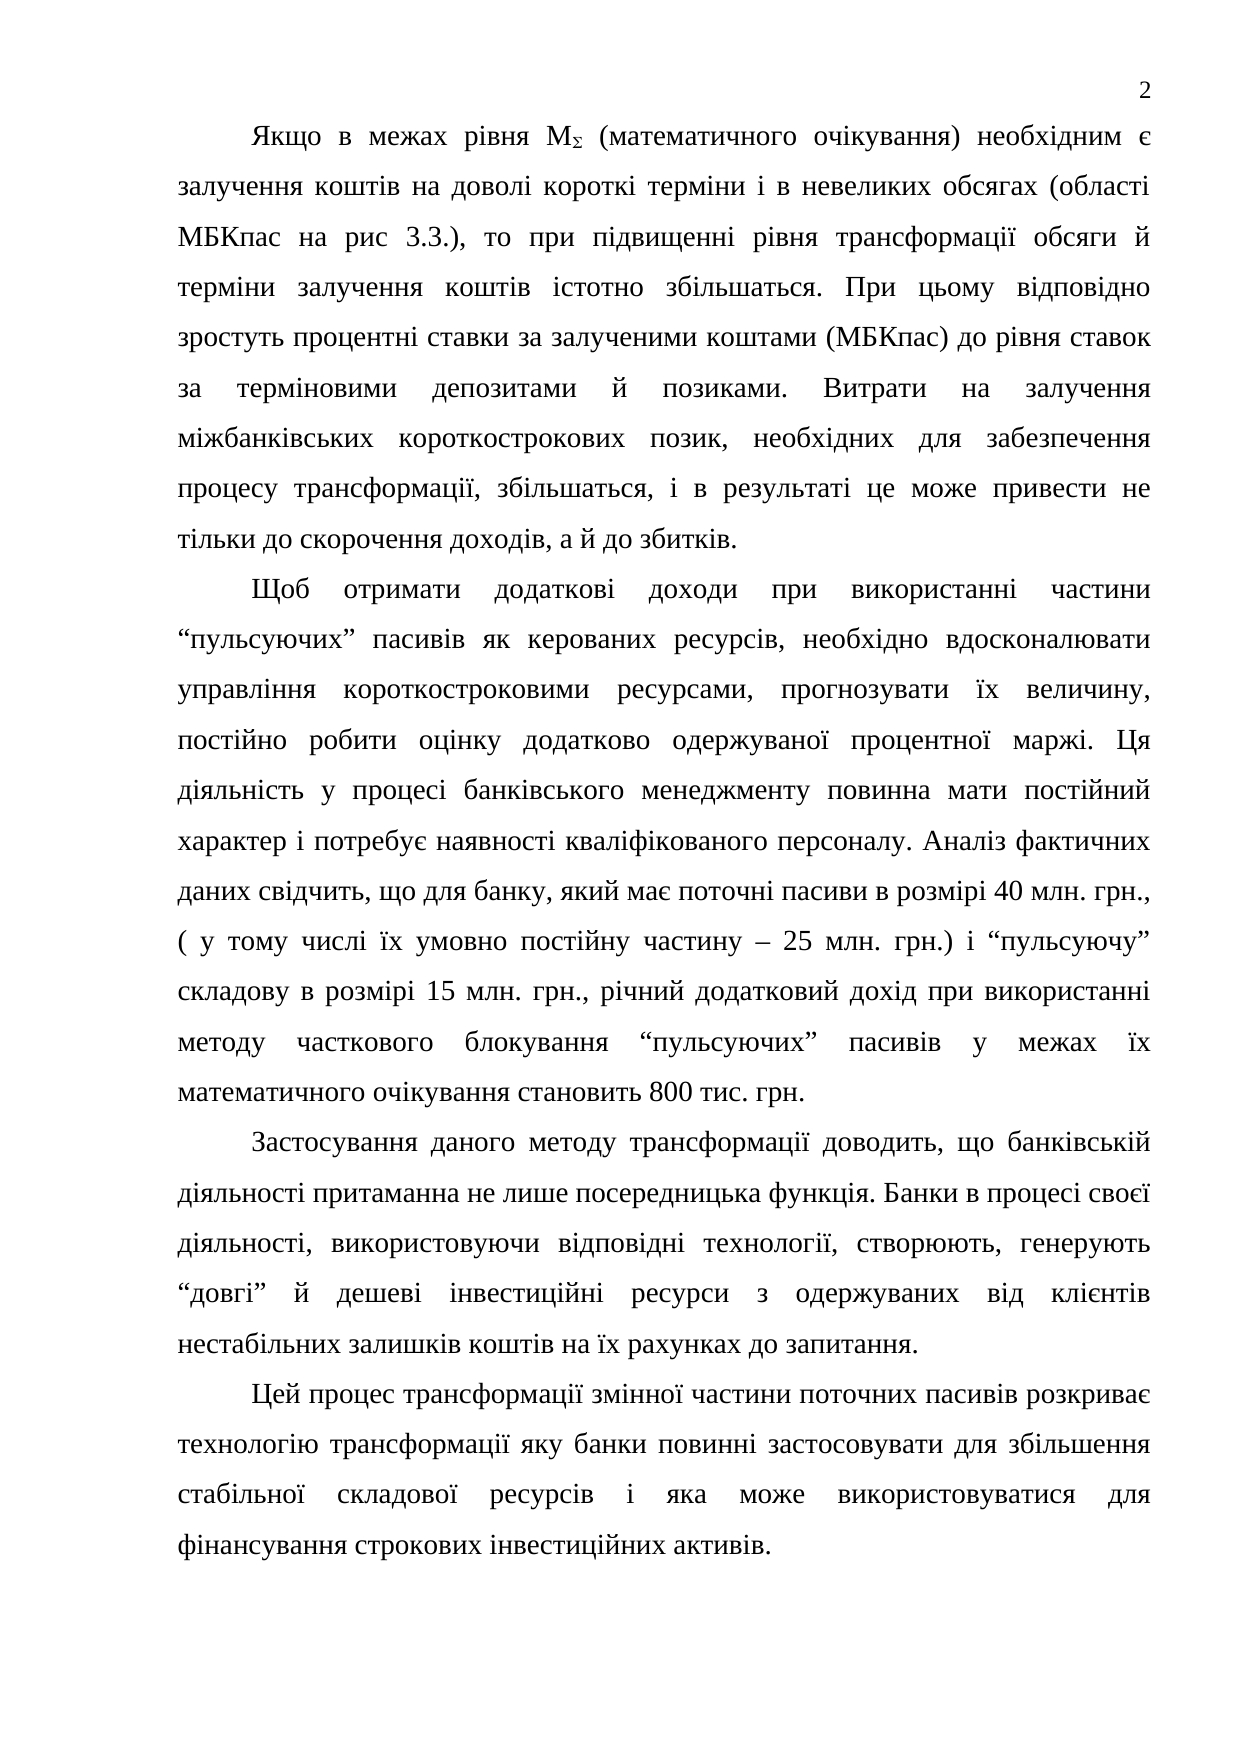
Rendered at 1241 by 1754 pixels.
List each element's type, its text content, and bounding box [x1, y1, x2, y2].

text Щоб отримати додаткові доходи при використанні частини “пульсуючих” пасивів як керованих ресурсів, необхідно вдосконалювати управління короткостроковими ресурсами, прогнозувати їх величину, постійно робити оцінку додатково одержуваної процентної маржі. Ця діяльність у процесі банківського менеджменту повинна мати постійний характер і потребує наявності кваліфікованого персоналу. Аналіз фактичних даних свідчить, що для банку, який має поточні пасиви в розмірі 40 млн. грн., ( у тому числі їх умовно постійну частину – 25 млн. грн.) і “пульсуючу” складову в розмірі 15 млн. грн., річний додатковий дохід при використанні методу часткового блокування “пульсуючих” пасивів у межах їх математичного очікування становить 800 тис. грн. [177, 571, 1152, 1108]
text Застосування даного методу трансформації доводить, що банківській діяльності притаманна не лише посередницька функція. Банки в процесі своєї діяльності, використовуючи відповідні технології, створюють, генерують “довгі” й дешеві інвестиційні ресурси з одержуваних від клієнтів нестабільних залишків коштів на їх рахунках до запитання. [177, 1124, 1152, 1359]
text Якщо в межах рівня М (математичного очікування) необхідним є залучення коштів на доволі короткі терміни і в невеликих обсягах (області МБКпас на рис 3.3.), то при підвищенні рівня трансформації обсяги й терміни залучення коштів істотно збільшаться. При цьому відповідно зростуть процентні ставки за залученими коштами (МБКпас) до рівня ставок за терміновими депозитами й позиками. Витрати на залучення міжбанківських короткострокових позик, необхідних для забезпечення процесу трансформації, збільшаться, і в результаті це може привести не тільки до скорочення доходів, а й до збитків. [177, 118, 1152, 554]
text Цей процес трансформації змінної частини поточних пасивів розкриває технологію трансформації яку банки повинні застосовувати для збільшення стабільної складової ресурсів і яка може використовуватися для фінансування строкових інвестиційних активів. [177, 1376, 1152, 1561]
